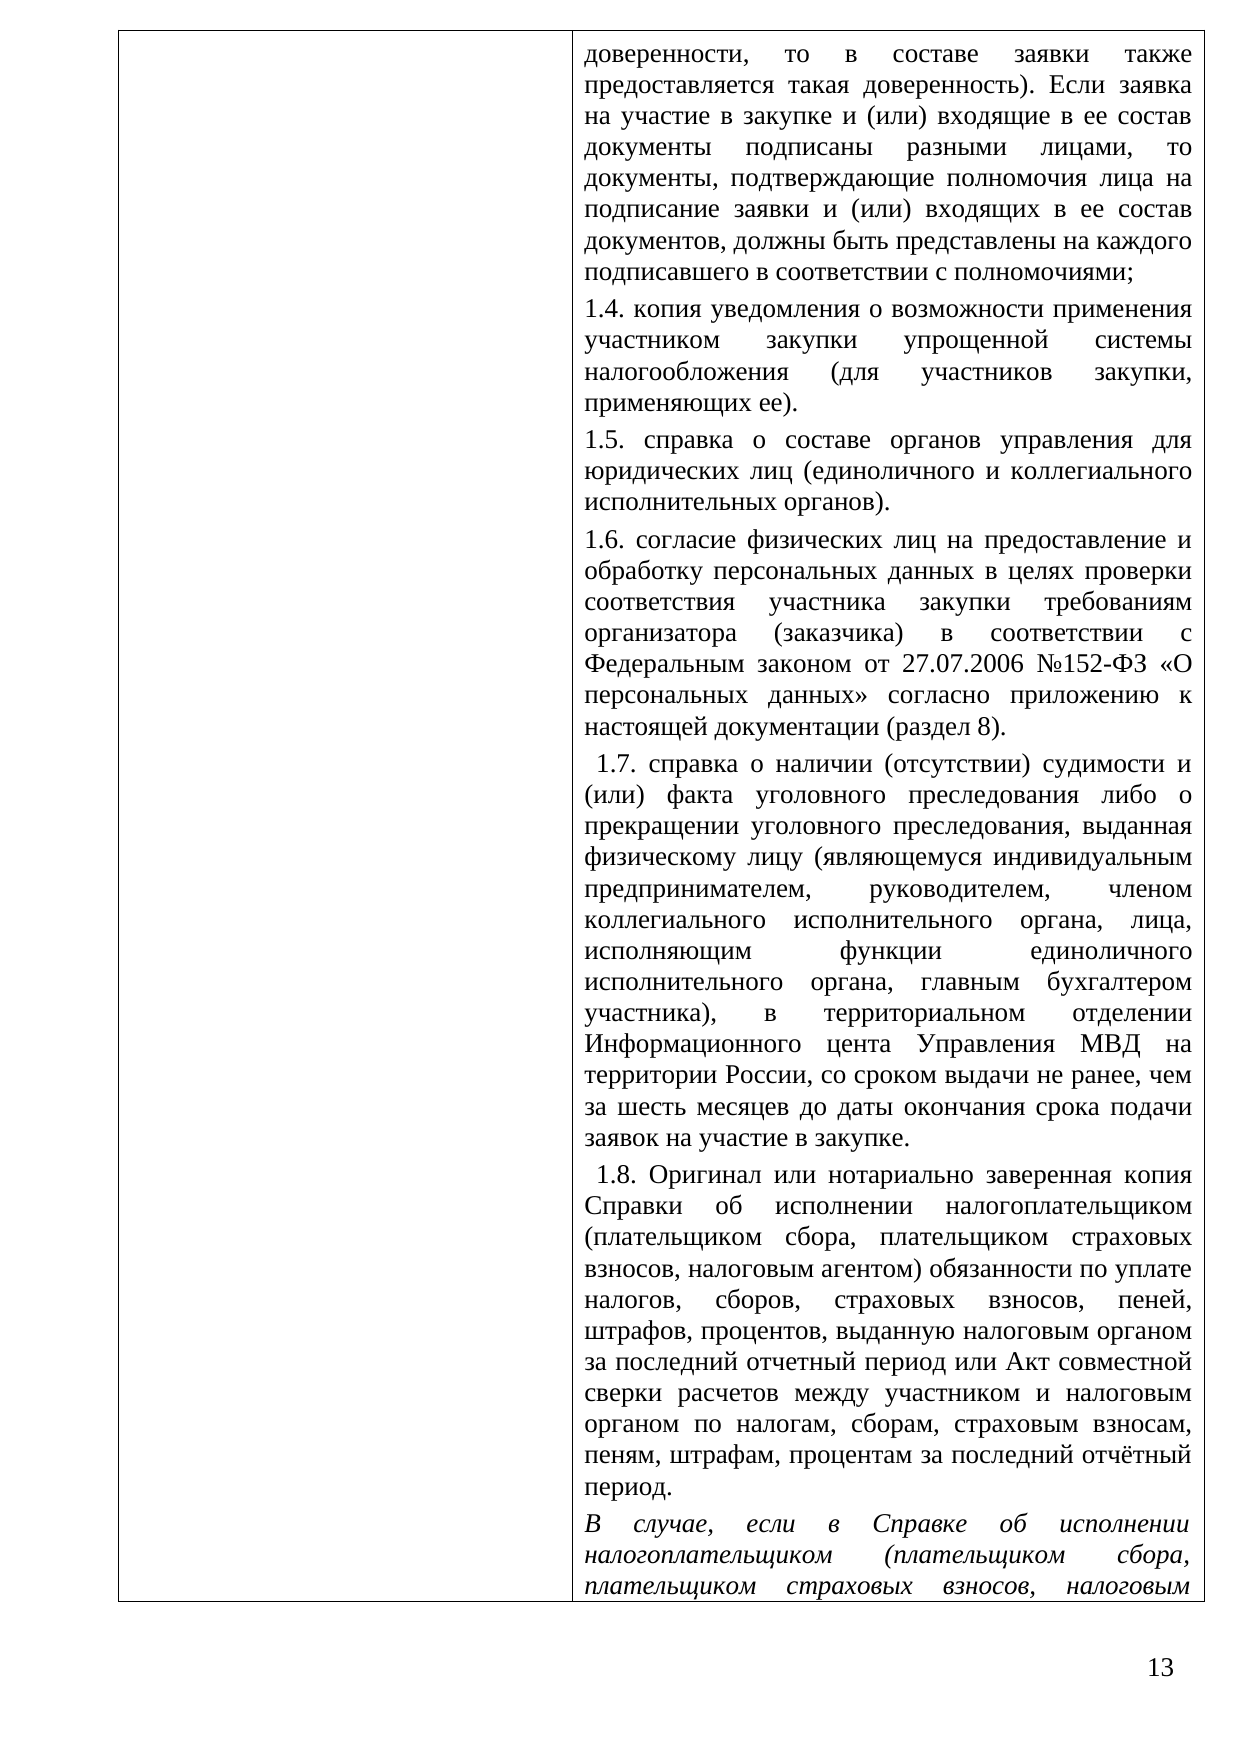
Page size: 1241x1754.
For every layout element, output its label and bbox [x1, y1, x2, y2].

table_cell [119, 31, 572, 1601]
table_cell [573, 31, 1204, 1601]
